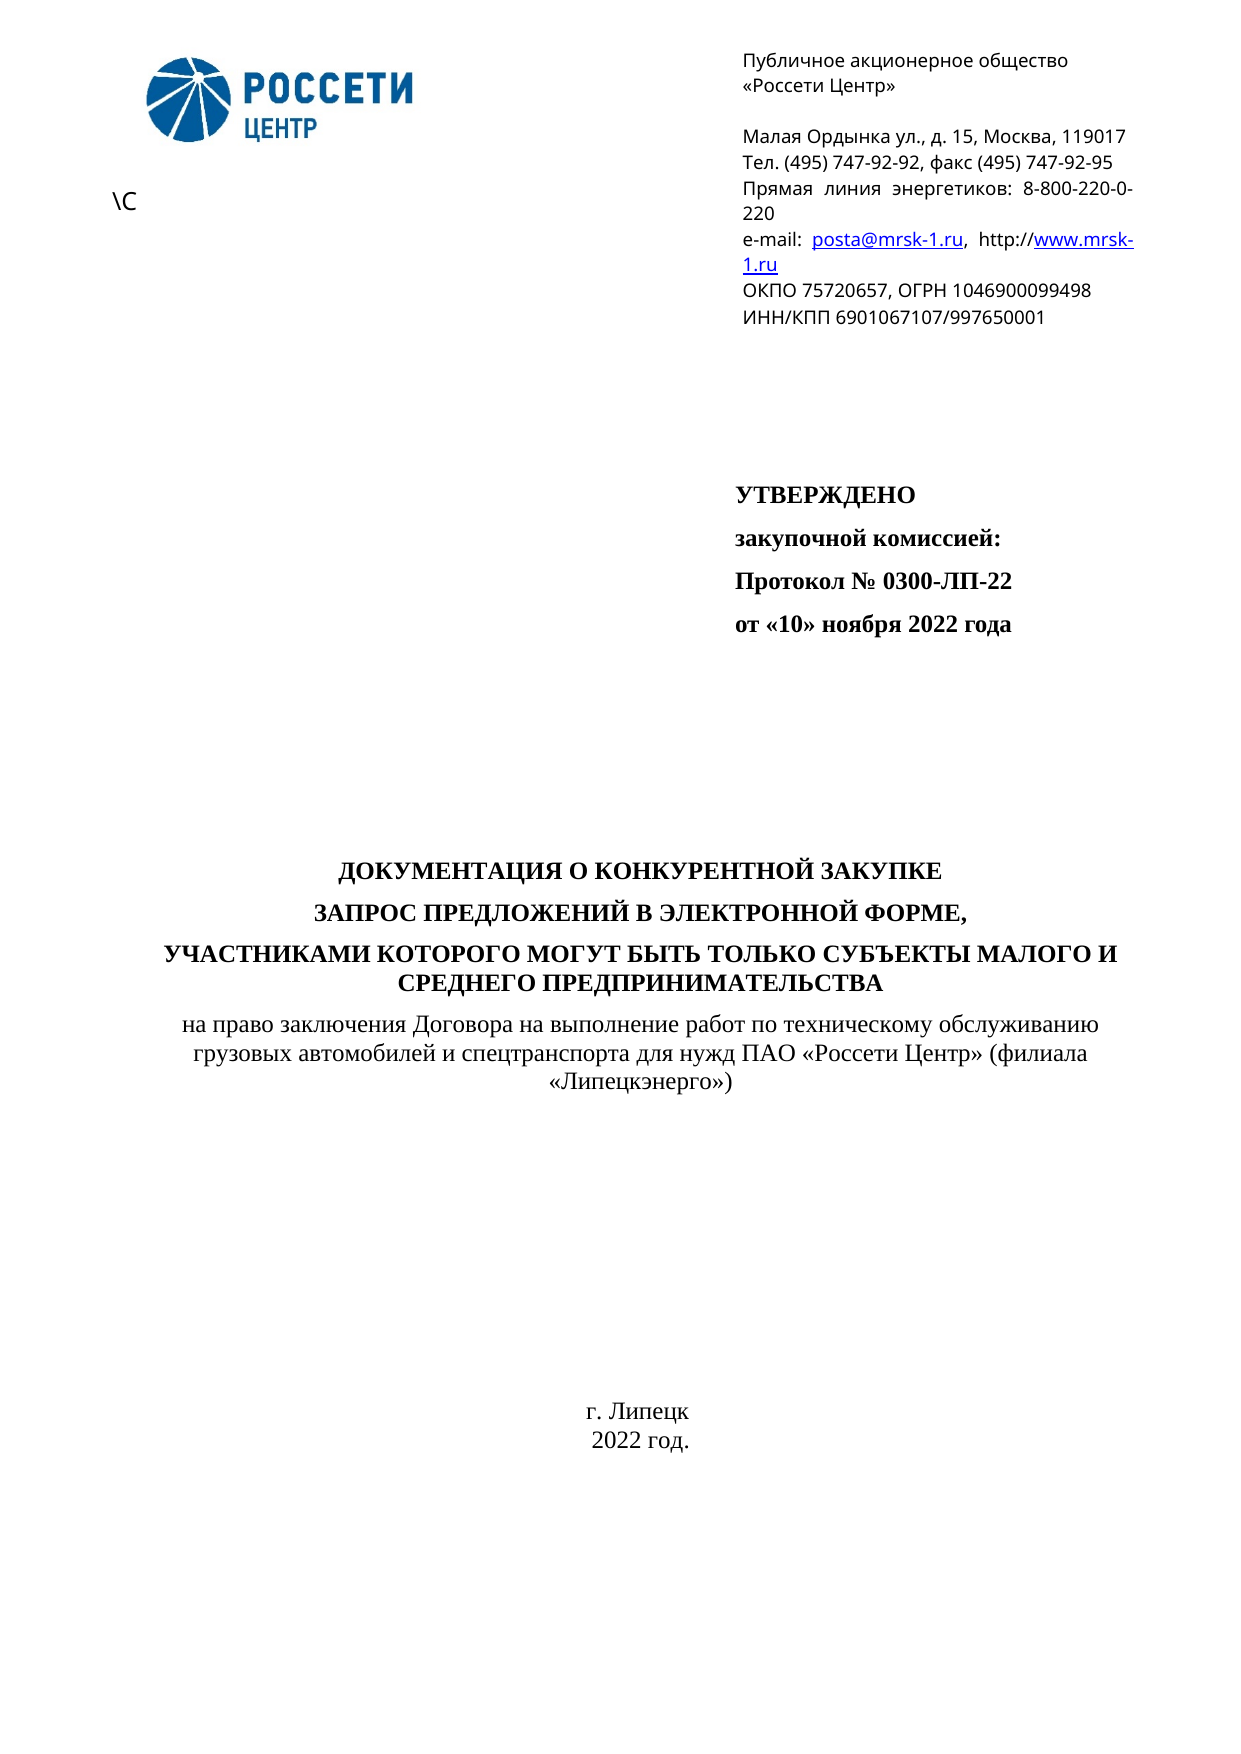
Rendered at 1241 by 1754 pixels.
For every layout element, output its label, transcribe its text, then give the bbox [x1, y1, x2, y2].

text от «10» ноября 2022 года [735, 609, 1151, 638]
text г. Липецк 2022 год. [129, 1396, 1151, 1454]
text на право заключения Договора на выполнение работ по техническому обслуживанию грузовых автомобилей и спецтранспорта для нужд ПАО «Россети Центр» (филиала «Липецкэнерго») [129, 1009, 1151, 1095]
table_header \С [141, 47, 731, 336]
text УЧАСТНИКАМИ КОТОРОГО МОГУТ БЫТЬ ТОЛЬКО СУБЪЕКТЫ МАЛОГО И СРЕДНЕГО ПРЕДПРИНИМАТЕЛЬСТВА [129, 939, 1151, 996]
text ЗАПРОС ПРЕДЛОЖЕНИЙ В ЭЛЕКТРОННОЙ ФОРМЕ, [129, 898, 1151, 926]
text УТВЕРЖДЕНО [735, 480, 1151, 509]
table_header Публичное акционерное общество «Россети Центр» Малая Ордынка ул., д. 15, Москва, 119017 Тел. (495) 747-92-92, факс (495) 747-92-95 Прямая линия энергетиков: 8-800-220-0-220 e-mail: posta@mrsk-1.ru, http://www.mrsk-1.ru ОКПО 75720657, ОГРН 1046900099498 ИНН/КПП 6901067107/997650001 [731, 47, 1145, 336]
text Протокол № 0300-ЛП-22 [735, 566, 1151, 595]
text ДОКУМЕНТАЦИЯ О КОНКУРЕНТНОЙ ЗАКУПКЕ [129, 856, 1151, 885]
text закупочной комиссией: [735, 523, 1151, 552]
